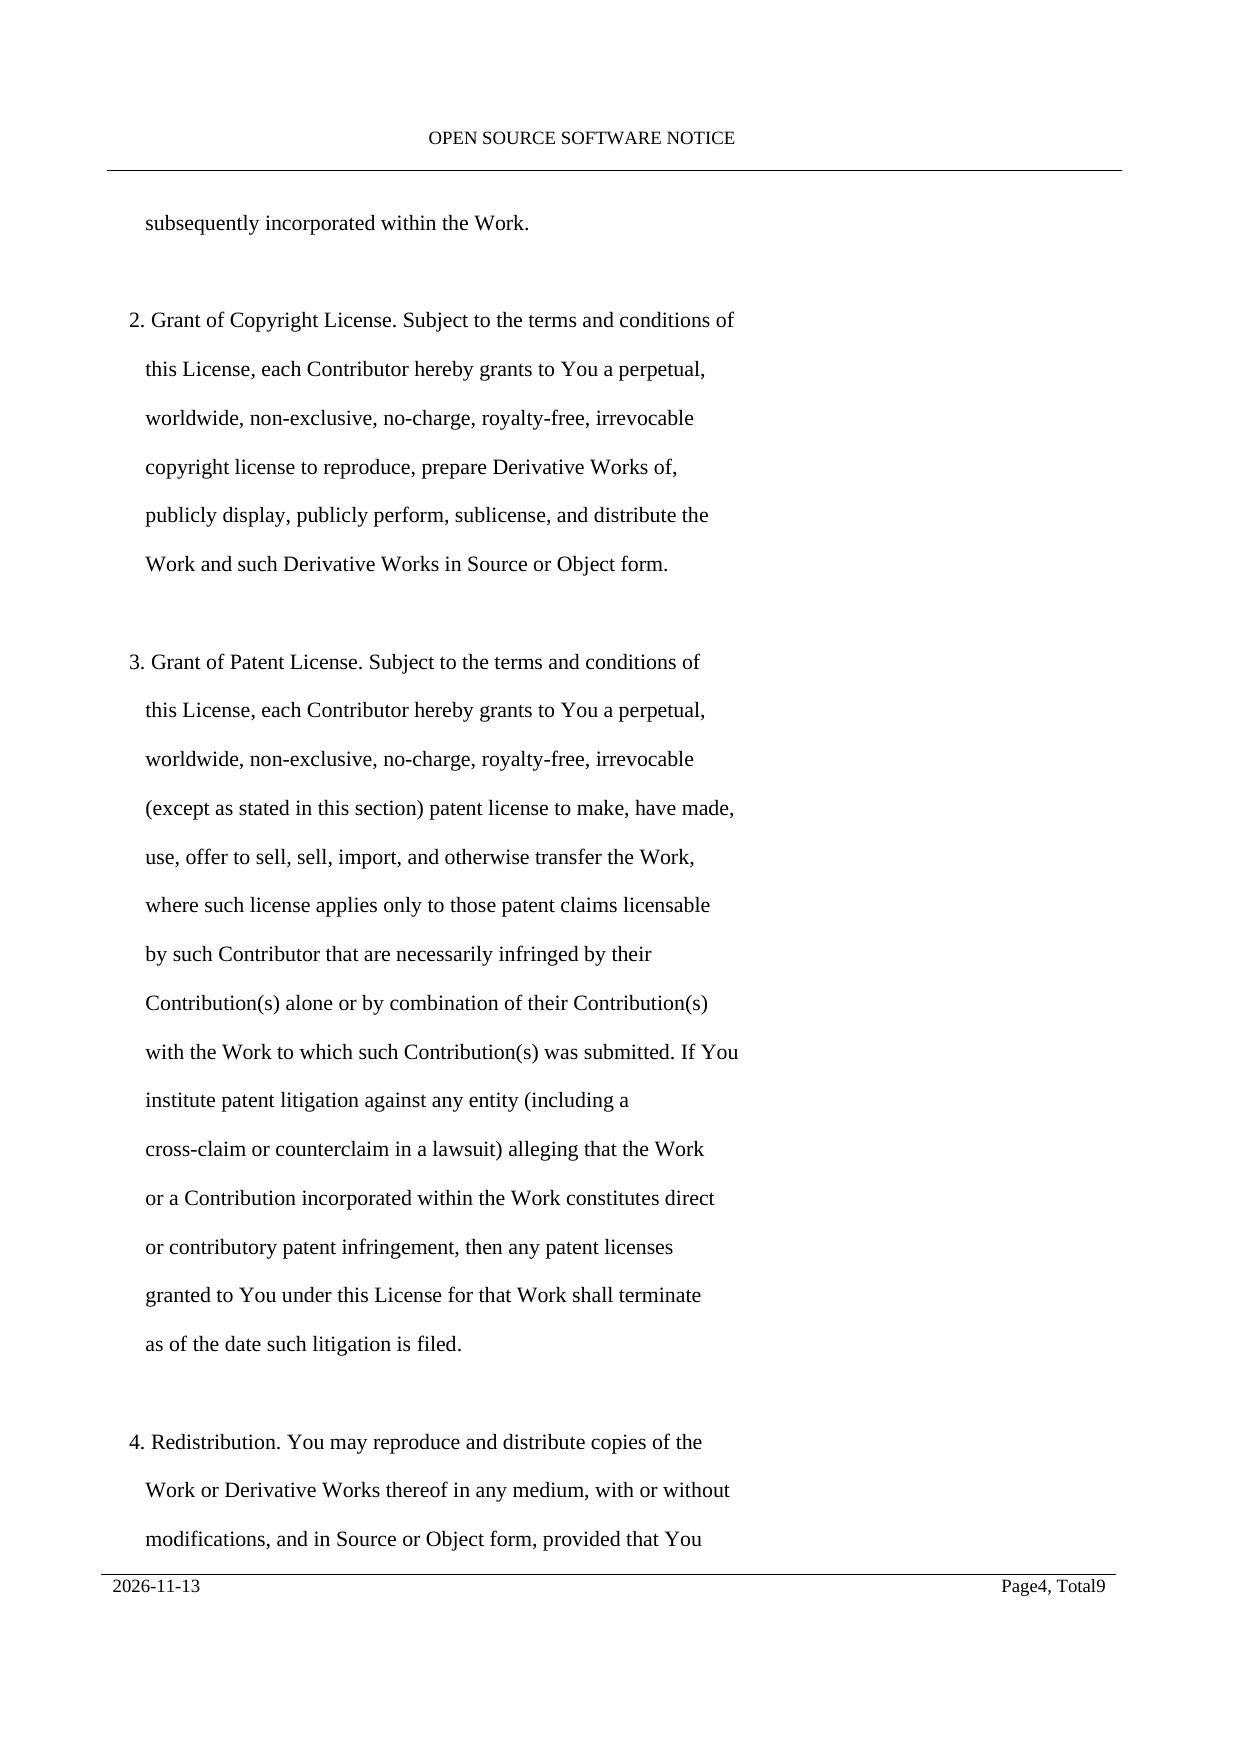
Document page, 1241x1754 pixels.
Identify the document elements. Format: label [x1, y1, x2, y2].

text [112, 206, 1128, 1555]
